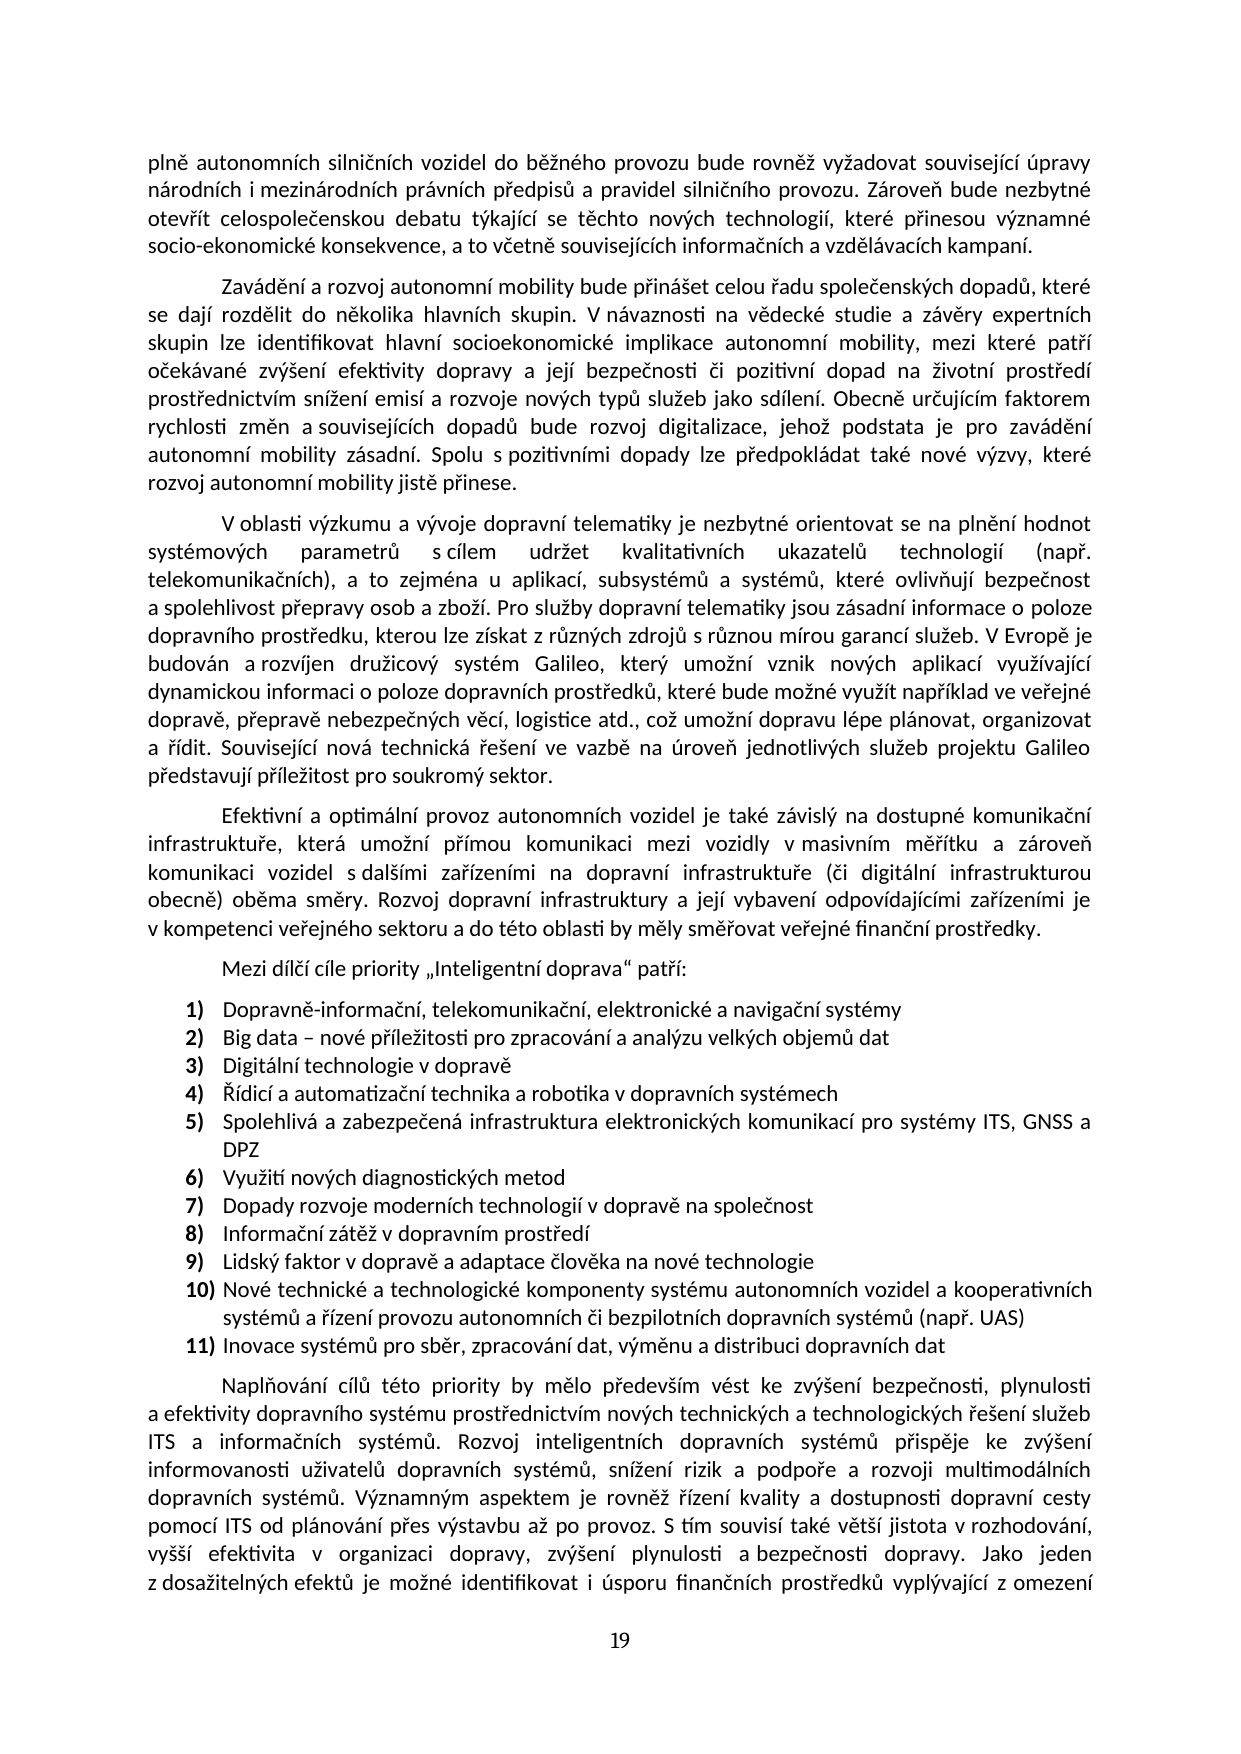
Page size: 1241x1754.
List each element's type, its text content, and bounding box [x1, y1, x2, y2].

list Využití nových diagnostických metod [185, 1163, 1093, 1191]
text Efektivní a optimální provoz autonomních vozidel je také závislý na dostupné komunikační infrastruktuře, která umožní přímou komunikaci mezi vozidly v masivním měřítku a zároveň komunikaci vozidel s dalšími zařízeními na dopravní infrastruktuře (či digitální infrastrukturou obecně) oběma směry. Rozvoj dopravní infrastruktury a její vybavení odpovídajícími zařízeními je v kompetenci veřejného sektoru a do této oblasti by měly směřovat veřejné finanční prostředky. [148, 802, 1093, 942]
text Mezi dílčí cíle priority „Inteligentní doprava“ patří: [148, 954, 1093, 982]
list Nové technické a technologické komponenty systému autonomních vozidel a kooperativních systémů a řízení provozu autonomních či bezpilotních dopravních systémů (např. UAS) [185, 1275, 1093, 1331]
list Dopady rozvoje moderních technologií v dopravě na společnost [185, 1191, 1093, 1219]
text Zavádění a rozvoj autonomní mobility bude přinášet celou řadu společenských dopadů, které se dají rozdělit do několika hlavních skupin. V návaznosti na vědecké studie a závěry expertních skupin lze identifikovat hlavní socioekonomické implikace autonomní mobility, mezi které patří očekávané zvýšení efektivity dopravy a její bezpečnosti či pozitivní dopad na životní prostředí prostřednictvím snížení emisí a rozvoje nových typů služeb jako sdílení. Obecně určujícím faktorem rychlosti změn a souvisejících dopadů bude rozvoj digitalizace, jehož podstata je pro zavádění autonomní mobility zásadní. Spolu s pozitivními dopady lze předpokládat také nové výzvy, které rozvoj autonomní mobility jistě přinese. [148, 272, 1093, 496]
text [148, 1371, 1093, 1596]
list Informační zátěž v dopravním prostředí [185, 1219, 1093, 1247]
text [148, 148, 1093, 260]
text V oblasti výzkumu a vývoje dopravní telematiky je nezbytné orientovat se na plnění hodnot systémových parametrů s cílem udržet kvalitativních ukazatelů technologií (např. telekomunikačních), a to zejména u aplikací, subsystémů a systémů, které ovlivňují bezpečnost a spolehlivost přepravy osob a zboží. Pro služby dopravní telematiky jsou zásadní informace o poloze dopravního prostředku, kterou lze získat z různých zdrojů s různou mírou garancí služeb. V Evropě je budován a rozvíjen družicový systém Galileo, který umožní vznik nových aplikací využívající dynamickou informaci o poloze dopravních prostředků, které bude možné využít například ve veřejné dopravě, přepravě nebezpečných věcí, logistice atd., což umožní dopravu lépe plánovat, organizovat a řídit. Související nová technická řešení ve vazbě na úroveň jednotlivých služeb projektu Galileo představují příležitost pro soukromý sektor. [148, 509, 1093, 789]
list Spolehlivá a zabezpečená infrastruktura elektronických komunikací pro systémy ITS, GNSS a DPZ [185, 1107, 1093, 1163]
list Digitální technologie v dopravě [185, 1051, 1093, 1079]
list Řídicí a automatizační technika a robotika v dopravních systémech [185, 1079, 1093, 1107]
list Big data – nové příležitosti pro zpracování a analýzu velkých objemů dat [185, 1023, 1093, 1051]
list Inovace systémů pro sběr, zpracování dat, výměnu a distribuci dopravních dat [185, 1331, 1093, 1359]
list Lidský faktor v dopravě a adaptace člověka na nové technologie [185, 1247, 1093, 1275]
list Dopravně-informační, telekomunikační, elektronické a navigační systémy [185, 995, 1093, 1023]
